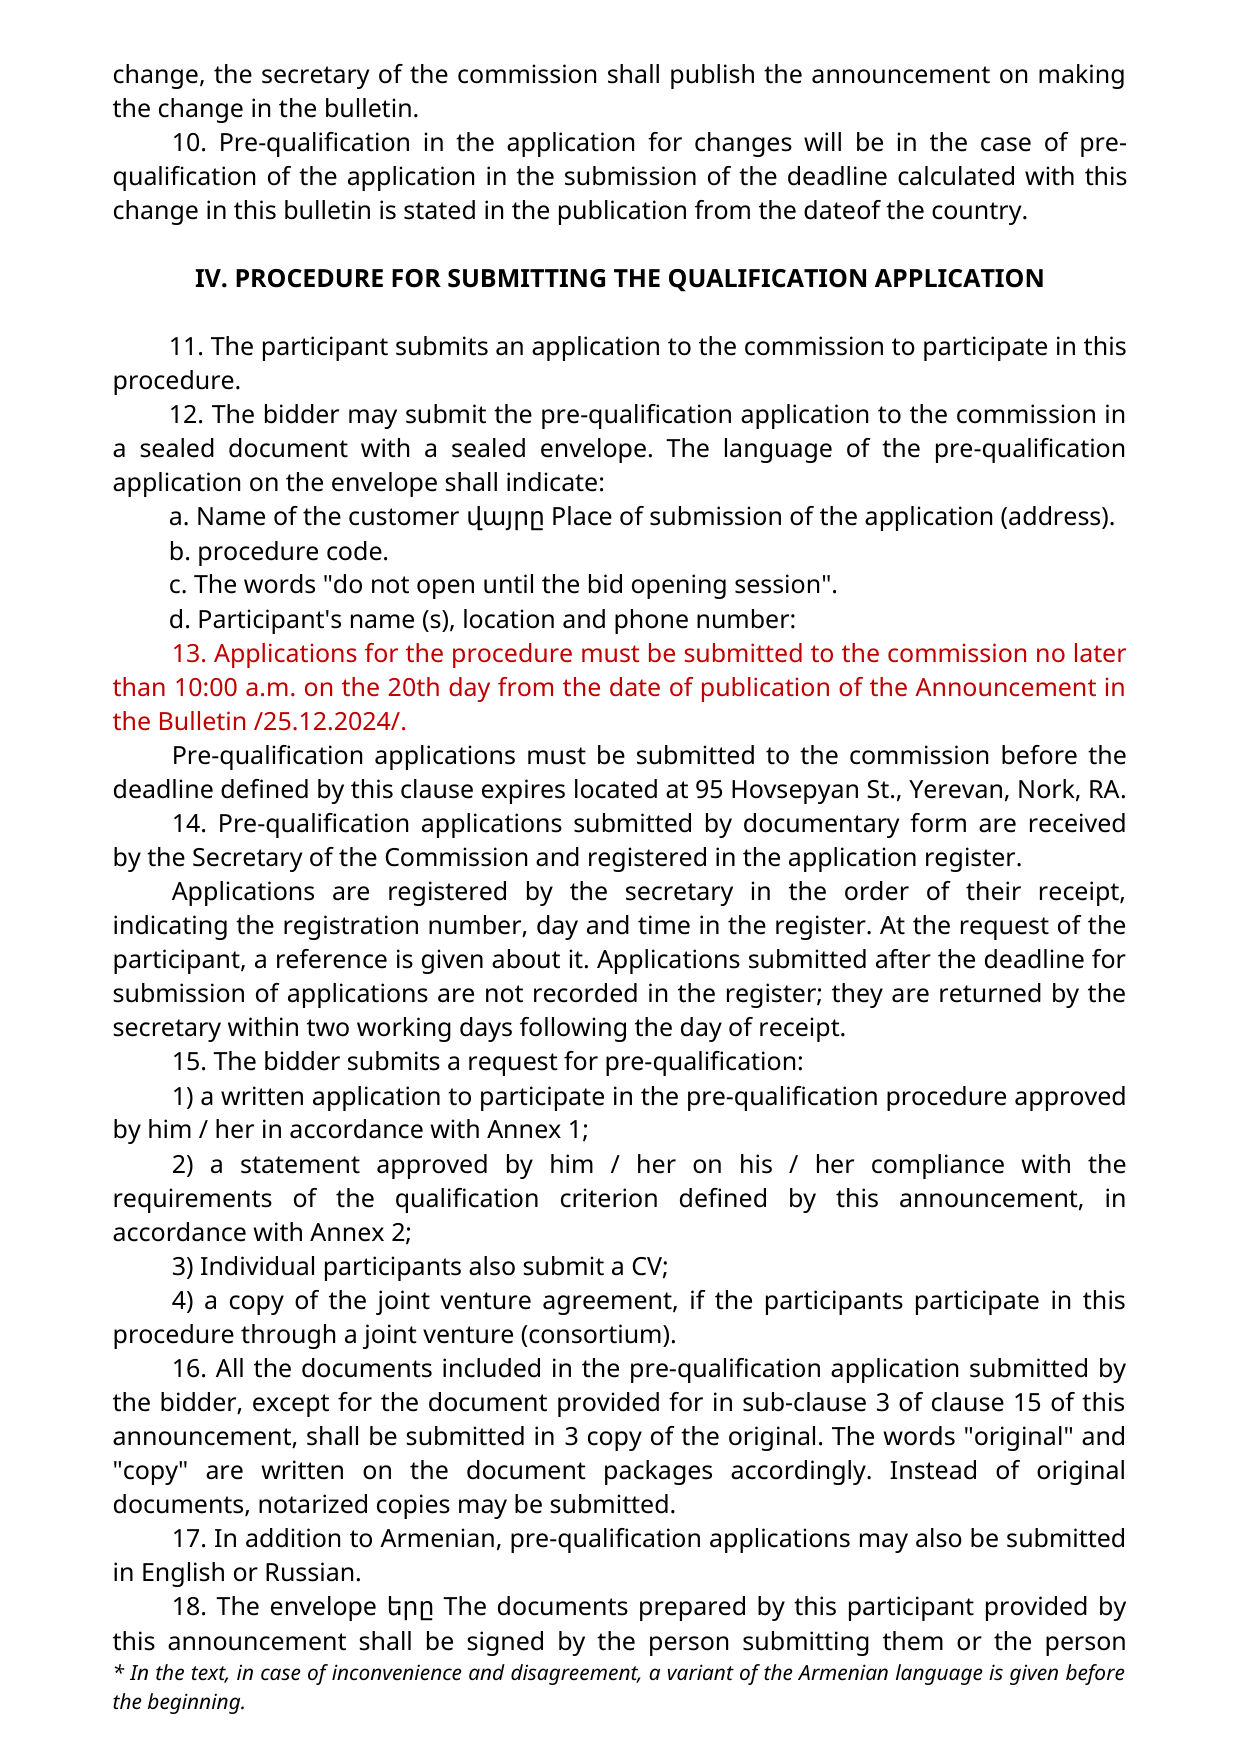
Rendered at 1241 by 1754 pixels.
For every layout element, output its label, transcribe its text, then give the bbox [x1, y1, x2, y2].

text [112, 56, 1128, 124]
text 2) a statement approved by him / her on his / her compliance with the requirements of the qualification criterion defined by this announcement, in accordance with Annex 2; [112, 1146, 1128, 1248]
text 3) Individual participants also submit a CV; [112, 1248, 1128, 1282]
text IV. PROCEDURE FOR SUBMITTING THE QUALIFICATION APPLICATION [112, 227, 1128, 295]
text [112, 1589, 1128, 1657]
text 16. All the documents included in the pre-qualification application submitted by the bidder, except for the document provided for in sub-clause 3 of clause 15 of this announcement, shall be submitted in 3 copy of the original. The words "original" and "copy" are written on the document packages accordingly. Instead of original documents, notarized copies may be submitted. [112, 1351, 1128, 1521]
text 15. The bidder submits a request for pre-qualification: [112, 1044, 1128, 1078]
text b. procedure code. [112, 533, 1128, 567]
text a. Name of the customer վայրը Place of submission of the application (address). [112, 499, 1128, 533]
text 14. Pre-qualification applications submitted by documentary form are received by the Secretary of the Commission and registered in the application register. [112, 806, 1128, 874]
text c. The words "do not open until the bid opening session". [112, 567, 1128, 601]
text 1) a written application to participate in the pre-qualification procedure approved by him / her in accordance with Annex 1; [112, 1078, 1128, 1146]
text 11. The participant submits an application to the commission to participate in this procedure. [112, 329, 1128, 397]
text Pre-qualification applications must be submitted to the commission before the deadline defined by this clause expires located at 95 Hovsepyan St., Yerevan, Nork, RA. [112, 737, 1128, 806]
text d. Participant's name (s), location and phone number: [112, 601, 1128, 635]
text 4) a copy of the joint venture agreement, if the participants participate in this procedure through a joint venture (consortium). [112, 1282, 1128, 1351]
text 10. Pre-qualification in the application for changes will be in the case of pre-qualification of the application in the submission of the deadline calculated with this change in this bulletin is stated in the publication from the dateof the country. [112, 124, 1128, 227]
text Applications are registered by the secretary in the order of their receipt, indicating the registration number, day and time in the register. At the request of the participant, a reference is given about it. Applications submitted after the deadline for submission of applications are not recorded in the register; they are returned by the secretary within two working days following the day of receipt. [112, 874, 1128, 1044]
text 13. Applications for the procedure must be submitted to the commission no later than 10:00 a.m. on the 20th day from the date of publication of the Announcement in the Bulletin /25.12.2024/. [112, 635, 1128, 737]
text 12. The bidder may submit the pre-qualification application to the commission in a sealed document with a sealed envelope. The language of the pre-qualification application on the envelope shall indicate: [112, 397, 1128, 499]
text 17. In addition to Armenian, pre-qualification applications may also be submitted in English or Russian. [112, 1521, 1128, 1589]
